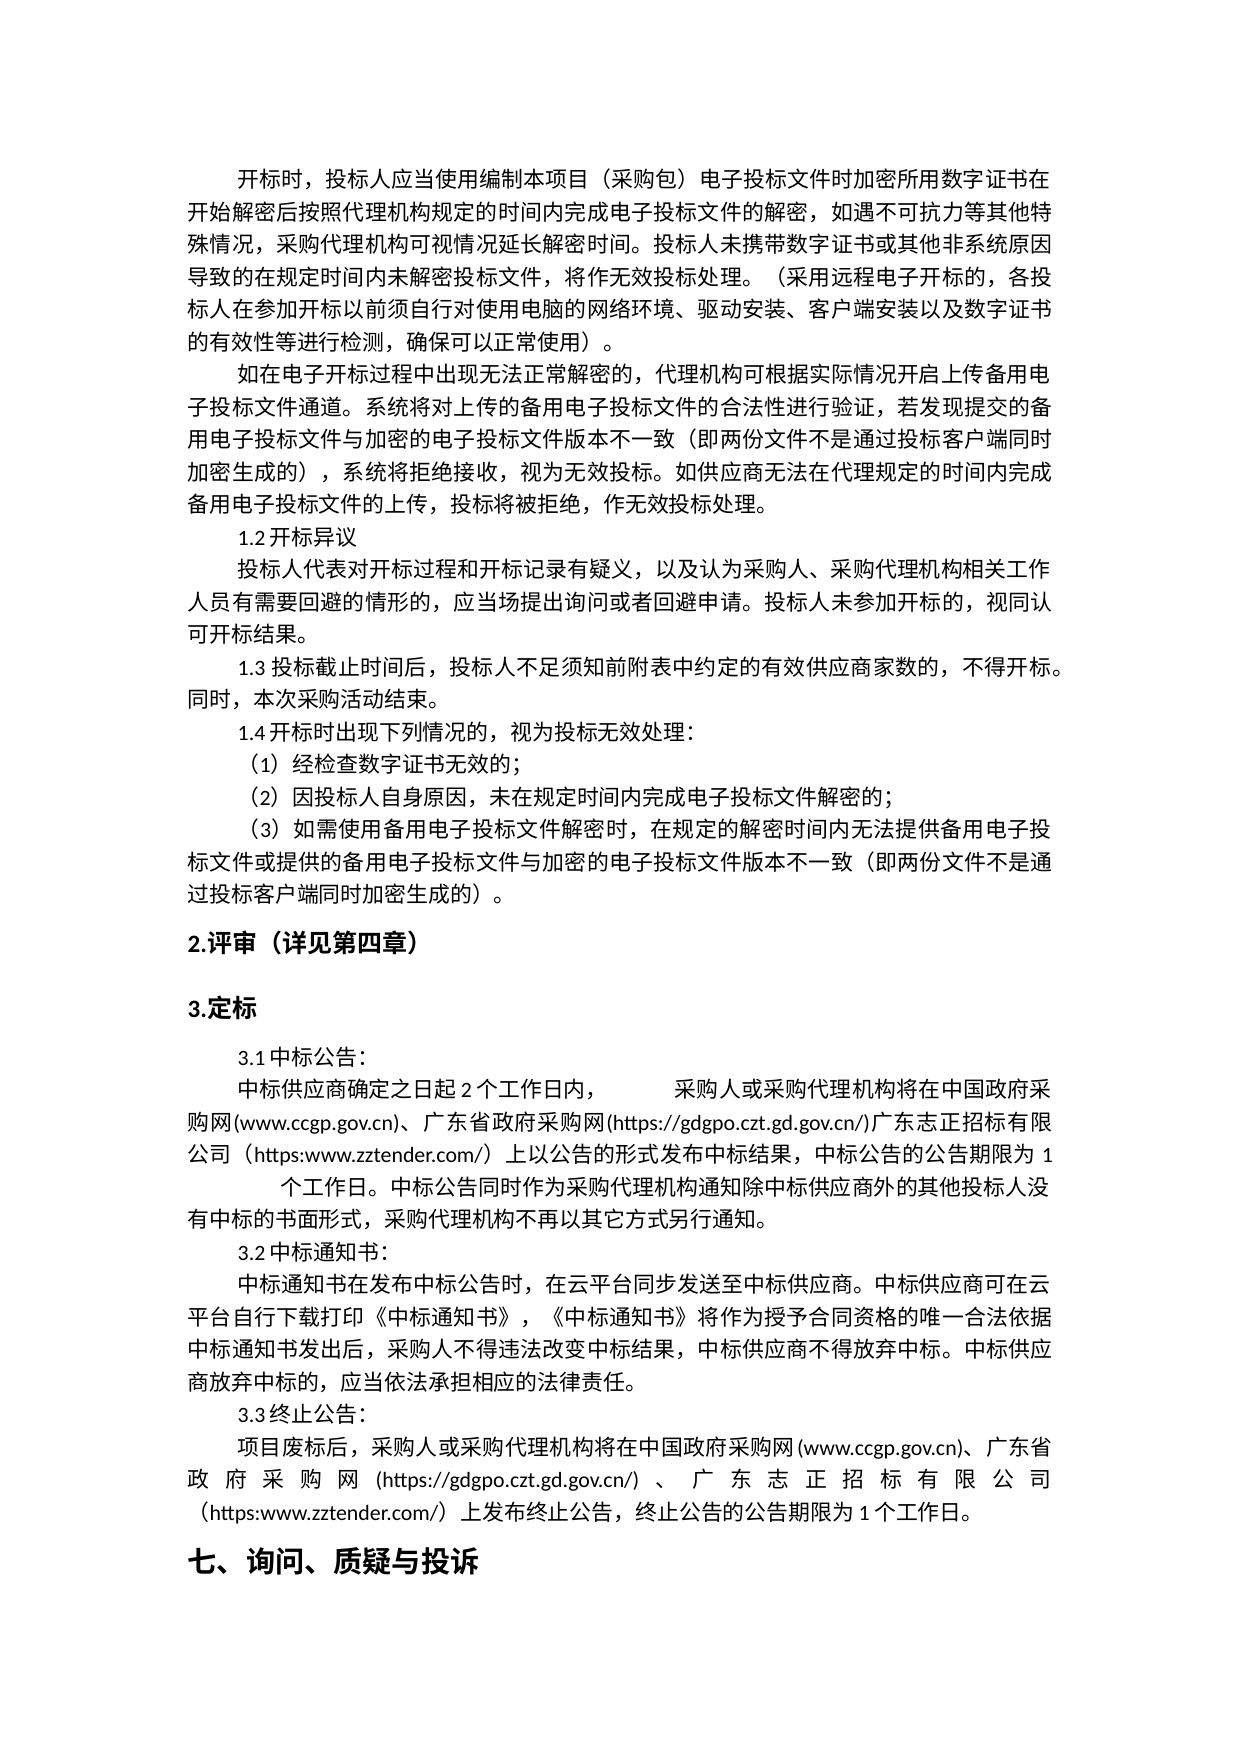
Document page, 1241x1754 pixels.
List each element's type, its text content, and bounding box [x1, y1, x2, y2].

text 3.定标 [187, 974, 1053, 1039]
text 项目废标后，采购人或采购代理机构将在中国政府采购网(www.ccgp.gov.cn)、广东省政府采购网(https://gdgpo.czt.gd.gov.cn/)、广东志正招标有限公司（https:www.zztender.com/）上发布终止公告，终止公告的公告期限为1个工作日。 [187, 1429, 1053, 1527]
text 1.2开标异议 [187, 519, 1053, 552]
text 开标时，投标人应当使用编制本项目（采购包）电子投标文件时加密所用数字证书在开始解密后按照代理机构规定的时间内完成电子投标文件的解密，如遇不可抗力等其他特殊情况，采购代理机构可视情况延长解密时间。投标人未携带数字证书或其他非系统原因导致的在规定时间内未解密投标文件，将作无效投标处理。（采用远程电子开标的，各投标人在参加开标以前须自行对使用电脑的网络环境、驱动安装、客户端安装以及数字证书的有效性等进行检测，确保可以正常使用）。 [187, 162, 1053, 357]
text （1）经检查数字证书无效的； [187, 747, 1053, 779]
text 1.4开标时出现下列情况的，视为投标无效处理： [187, 714, 1053, 747]
text 中标通知书在发布中标公告时，在云平台同步发送至中标供应商。中标供应商可在云平台自行下载打印《中标通知书》，《中标通知书》将作为授予合同资格的唯一合法依据。中标通知书发出后，采购人不得违法改变中标结果，中标供应商不得放弃中标。中标供应商放弃中标的，应当依法承担相应的法律责任。 [187, 1267, 1053, 1397]
text 3.2中标通知书： [187, 1234, 1053, 1267]
text （2）因投标人自身原因，未在规定时间内完成电子投标文件解密的； [187, 779, 1053, 812]
text 如在电子开标过程中出现无法正常解密的，代理机构可根据实际情况开启上传备用电子投标文件通道。系统将对上传的备用电子投标文件的合法性进行验证，若发现提交的备用电子投标文件与加密的电子投标文件版本不一致（即两份文件不是通过投标客户端同时加密生成的），系统将拒绝接收，视为无效投标。如供应商无法在代理规定的时间内完成备用电子投标文件的上传，投标将被拒绝，作无效投标处理。 [187, 357, 1053, 519]
text 2.评审（详见第四章） [187, 909, 1053, 974]
text 3.1中标公告： [187, 1039, 1053, 1072]
text 3.3终止公告： [187, 1397, 1053, 1429]
text 投标人代表对开标过程和开标记录有疑义，以及认为采购人、采购代理机构相关工作人员有需要回避的情形的，应当场提出询问或者回避申请。投标人未参加开标的，视同认可开标结果。 [187, 552, 1053, 649]
text 1.3 投标截止时间后，投标人不足须知前附表中约定的有效供应商家数的，不得开标。同时，本次采购活动结束。 [187, 649, 1053, 714]
text 七、询问、质疑与投诉 [187, 1527, 1053, 1592]
text （3）如需使用备用电子投标文件解密时，在规定的解密时间内无法提供备用电子投标文件或提供的备用电子投标文件与加密的电子投标文件版本不一致（即两份文件不是通过投标客户端同时加密生成的）。 [187, 812, 1053, 909]
text 中标供应商确定之日起2个工作日内， 采购人或采购代理机构将在中国政府采购网(www.ccgp.gov.cn)、广东省政府采购网(https://gdgpo.czt.gd.gov.cn/)广东志正招标有限公司（https:www.zztender.com/）上以公告的形式发布中标结果，中标公告的公告期限为 1 个工作日。中标公告同时作为采购代理机构通知除中标供应商外的其他投标人没有中标的书面形式，采购代理机构不再以其它方式另行通知。 [187, 1072, 1053, 1234]
